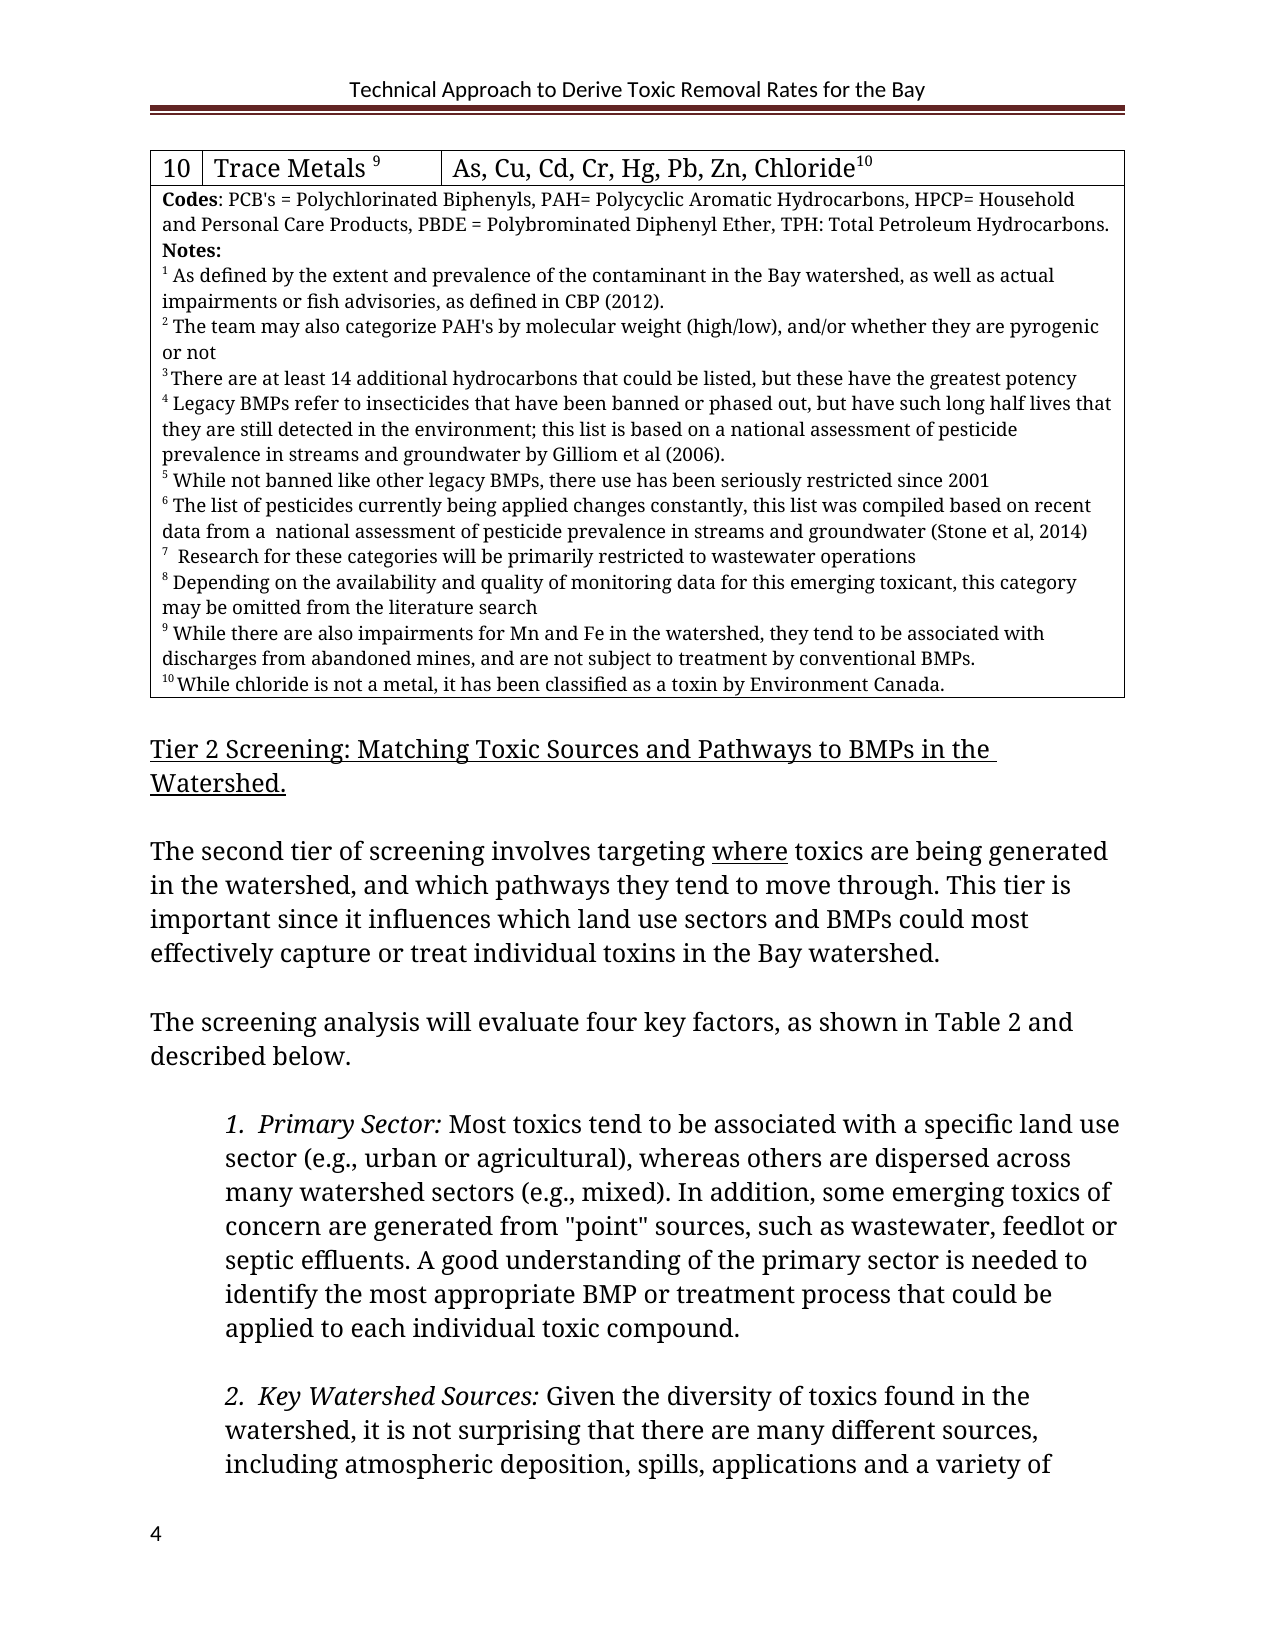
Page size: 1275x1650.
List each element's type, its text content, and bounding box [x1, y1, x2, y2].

table_cell 10 [151, 151, 202, 185]
table_cell Codes: PCB's = Polychlorinated Biphenyls, PAH= Polycyclic Aromatic Hydrocarbons, HPCP= Household and Personal Care Products, PBDE = Polybrominated Diphenyl Ether, TPH: Total Petroleum Hydrocarbons. Notes: 1 As defined by the extent and prevalence of the contaminant in the Bay watershed, as well as actual impairments or fish advisories, as defined in CBP (2012). 2 The team may also categorize PAH's by molecular weight (high/low), and/or whether they are pyrogenic or not 3 There are at least 14 additional hydrocarbons that could be listed, but these have the greatest potency 4 Legacy BMPs refer to insecticides that have been banned or phased out, but have such long half lives that they are still detected in the environment; this list is based on a national assessment of pesticide prevalence in streams and groundwater by Gilliom et al (2006). 5 While not banned like other legacy BMPs, there use has been seriously restricted since 2001 6 The list of pesticides currently being applied changes constantly, this list was compiled based on recent data from a national assessment of pesticide prevalence in streams and groundwater (Stone et al, 2014) 7 Research for these categories will be primarily restricted to wastewater operations 8 Depending on the availability and quality of monitoring data for this emerging toxicant, this category may be omitted from the literature search 9 While there are also impairments for Mn and Fe in the watershed, they tend to be associated with discharges from abandoned mines, and are not subject to treatment by conventional BMPs. 10 While chloride is not a metal, it has been classified as a toxin by Environment Canada. [151, 186, 1124, 697]
text Tier 2 Screening: Matching Toxic Sources and Pathways to BMPs in the Watershed. [150, 732, 1125, 800]
text 1. Primary Sector: Most toxics tend to be associated with a specific land use sector (e.g., urban or agricultural), whereas others are dispersed across many watershed sectors (e.g., mixed). In addition, some emerging toxics of concern are generated from "point" sources, such as wastewater, feedlot or septic effluents. A good understanding of the primary sector is needed to identify the most appropriate BMP or treatment process that could be applied to each individual toxic compound. [225, 1106, 1125, 1345]
text The screening analysis will evaluate four key factors, as shown in Table 2 and described below. [150, 1004, 1125, 1072]
table_cell As, Cu, Cd, Cr, Hg, Pb, Zn, Chloride10 [442, 151, 1124, 185]
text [225, 1379, 1125, 1481]
table_cell Trace Metals 9 [203, 151, 441, 185]
text The second tier of screening involves targeting where toxics are being generated in the watershed, and which pathways they tend to move through. This tier is important since it influences which land use sectors and BMPs could most effectively capture or treat individual toxins in the Bay watershed. [150, 834, 1125, 970]
